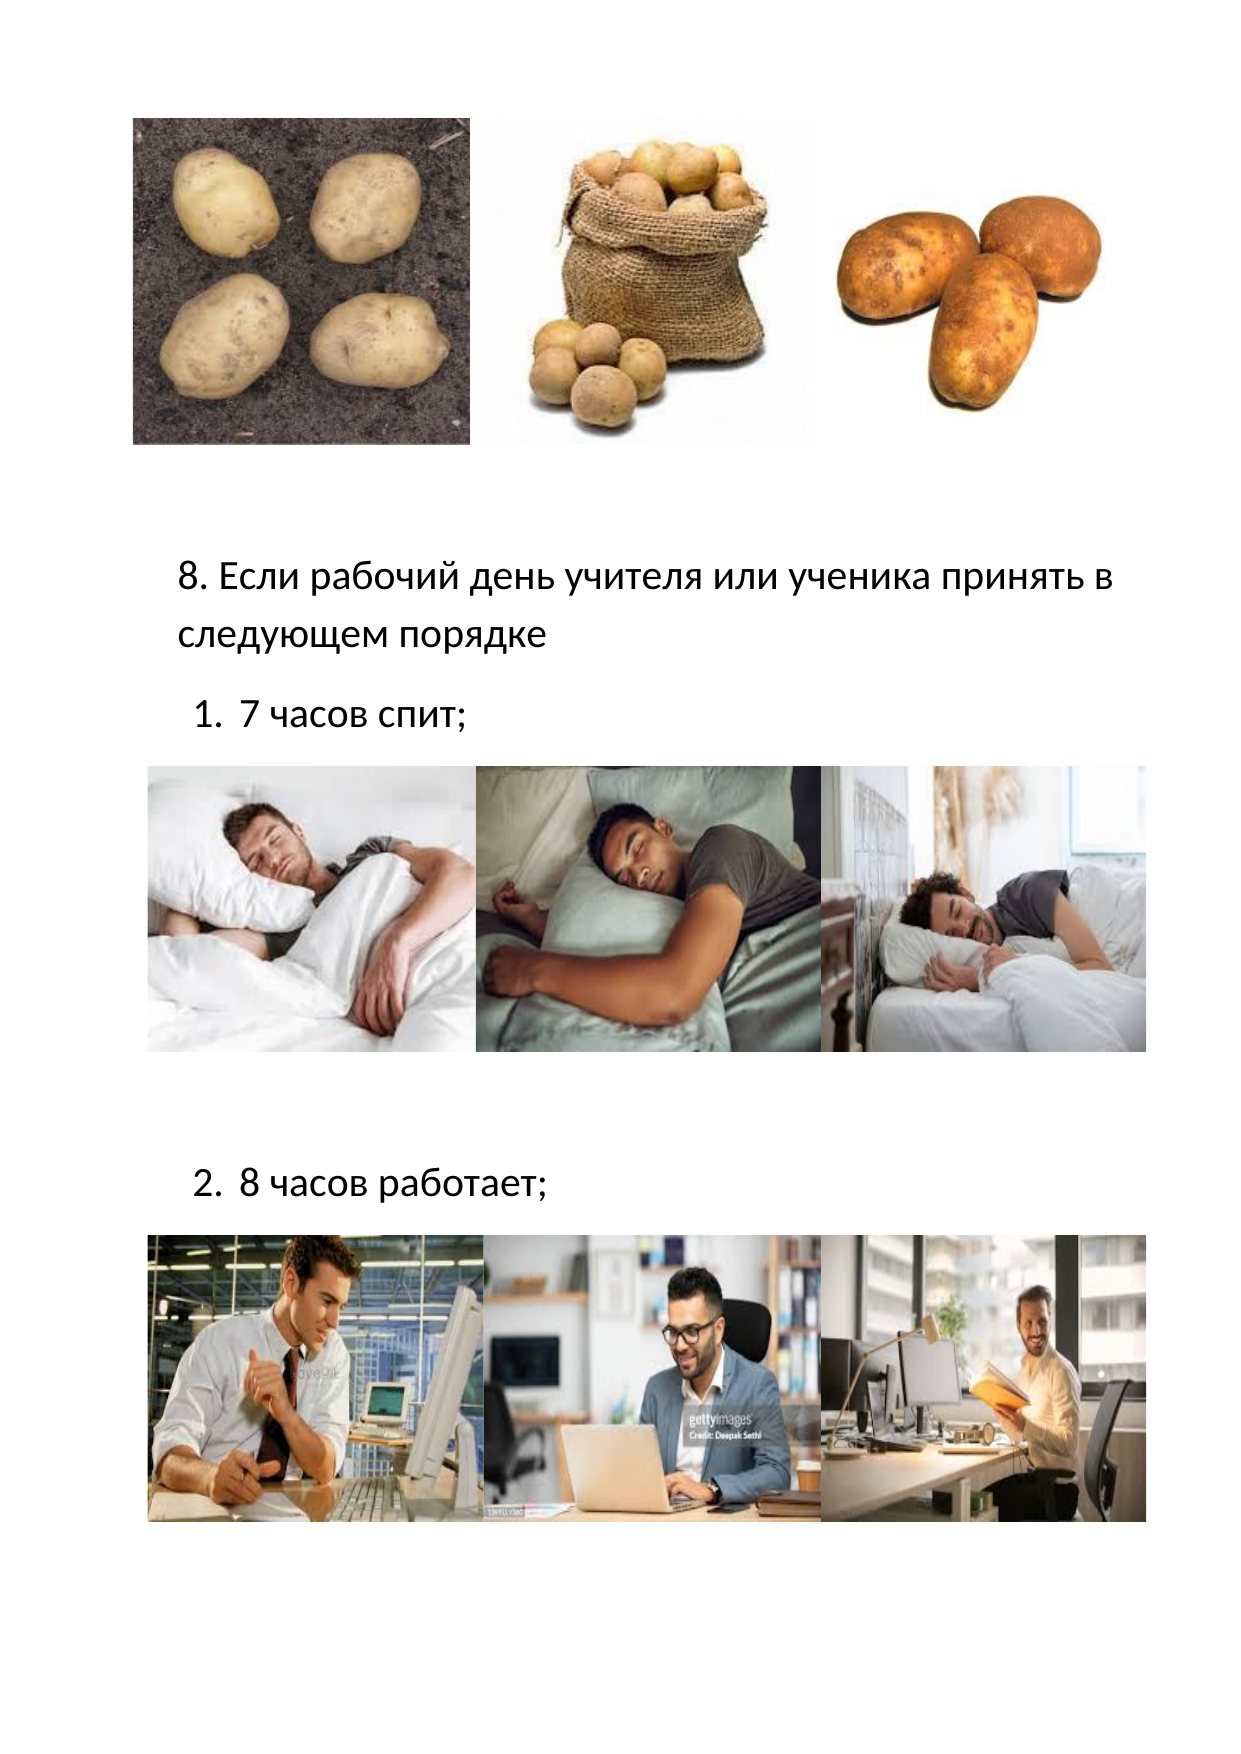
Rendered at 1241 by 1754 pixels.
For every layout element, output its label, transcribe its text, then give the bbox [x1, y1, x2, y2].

picture [132, 118, 1150, 445]
picture [147, 766, 1147, 1052]
list 8 часов работает; [192, 1156, 1152, 1207]
list 7 часов спит; [192, 687, 1152, 737]
text 8. Если рабочий день учителя или ученика принять в следующем порядке [177, 549, 1152, 658]
picture [147, 1235, 1147, 1522]
